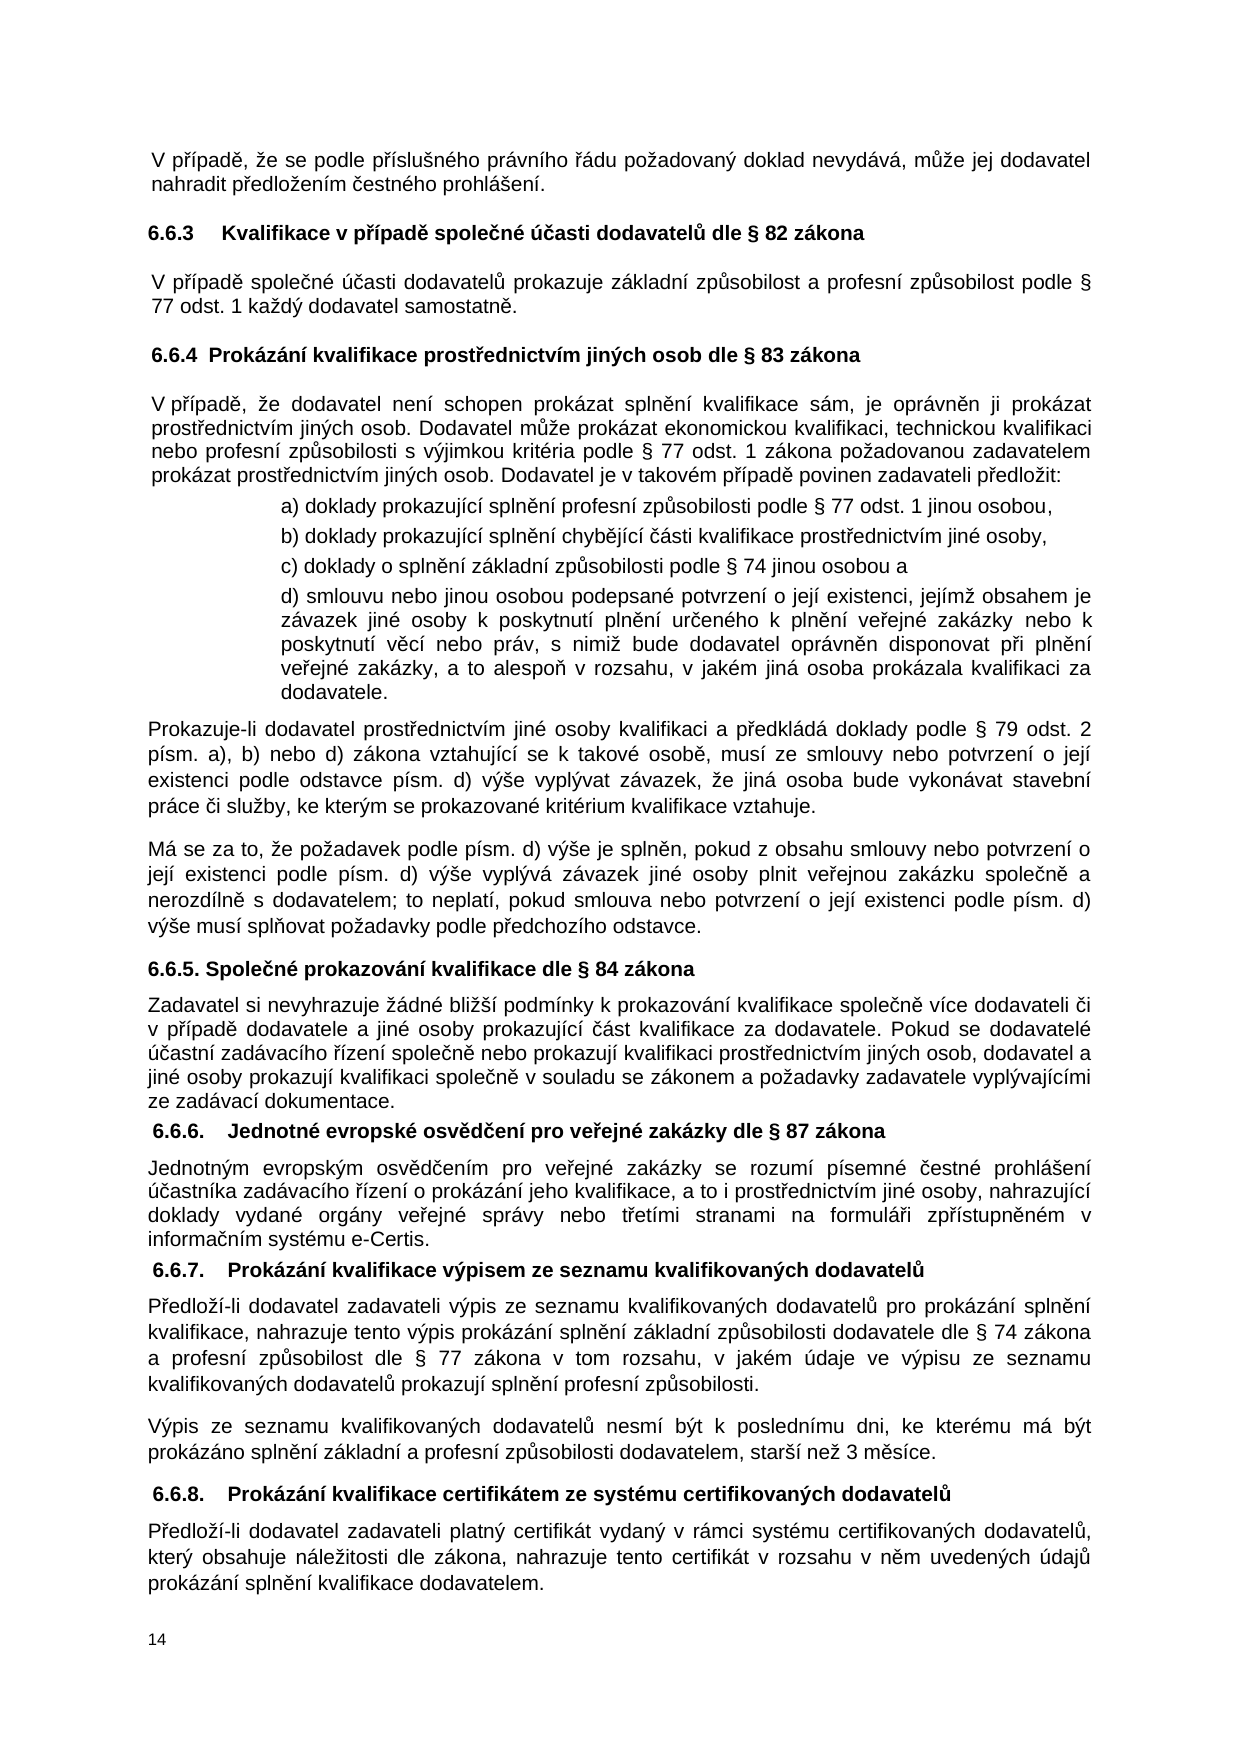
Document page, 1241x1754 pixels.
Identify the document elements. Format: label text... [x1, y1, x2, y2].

subtitle V případě společné účasti dodavatelů prokazuje základní způsobilost a profesní způsobilost podle § 77 odst. 1 každý dodavatel samostatně. [151, 269, 1093, 317]
text Výpis ze seznamu kvalifikovaných dodavatelů nesmí být k poslednímu dni, ke kterému má být prokázáno splnění základní a profesní způsobilosti dodavatelem, starší než 3 měsíce. [148, 1414, 1093, 1464]
list 6.6.5. Společné prokazování kvalifikace dle § 84 zákona [148, 956, 1093, 980]
subtitle V případě, že dodavatel není schopen prokázat splnění kvalifikace sám, je oprávněn ji prokázat prostřednictvím jiných osob. Dodavatel může prokázat ekonomickou kvalifikaci, technickou kvalifikaci nebo profesní způsobilosti s výjimkou kritéria podle § 77 odst. 1 zákona požadovanou zadavatelem prokázat prostřednictvím jiných osob. Dodavatel je v takovém případě povinen zadavateli předložit: [151, 391, 1093, 487]
list d) smlouvu nebo jinou osobou podepsané potvrzení o její existenci, jejímž obsahem je závazek jiné osoby k poskytnutí plnění určeného k plnění veřejné zakázky nebo k poskytnutí věcí nebo práv, s nimiž bude dodavatel oprávněn disponovat při plnění veřejné zakázky, a to alespoň v rozsahu, v jakém jiná osoba prokázala kvalifikaci za dodavatele. [281, 584, 1093, 704]
subtitle V případě, že se podle příslušného právního řádu požadovaný doklad nevydává, může jej dodavatel nahradit předložením čestného prohlášení. [151, 148, 1093, 196]
list Prokázání kvalifikace výpisem ze seznamu kvalifikovaných dodavatelů [152, 1257, 1093, 1281]
list c) doklady o splnění základní způsobilosti podle § 74 jinou osobou a [222, 554, 1093, 578]
list a) doklady prokazující splnění profesní způsobilosti podle § 77 odst. 1 jinou osobou, [251, 493, 1093, 517]
list Jednotné evropské osvědčení pro veřejné zakázky dle § 87 zákona [152, 1119, 1093, 1143]
text Má se za to, že požadavek podle písm. d) výše je splněn, pokud z obsahu smlouvy nebo potvrzení o její existenci podle písm. d) výše vyplývá závazek jiné osoby plnit veřejnou zakázku společně a nerozdílně s dodavatelem; to neplatí, pokud smlouva nebo potvrzení o její existenci podle písm. d) výše musí splňovat požadavky podle předchozího odstavce. [148, 836, 1093, 938]
subtitle 6.6.4 Prokázání kvalifikace prostřednictvím jiných osob dle § 83 zákona [151, 342, 1093, 366]
list Jednotným evropským osvědčením pro veřejné zakázky se rozumí písemné čestné prohlášení účastníka zadávacího řízení o prokázání jeho kvalifikace, a to i prostřednictvím jiné osoby, nahrazující doklady vydané orgány veřejné správy nebo třetími stranami na formuláři zpřístupněném v informačním systému e-Certis. [148, 1155, 1093, 1251]
text Předloží-li dodavatel zadavateli výpis ze seznamu kvalifikovaných dodavatelů pro prokázání splnění kvalifikace, nahrazuje tento výpis prokázání splnění základní způsobilosti dodavatele dle § 74 zákona a profesní způsobilost dle § 77 zákona v tom rozsahu, v jakém údaje ve výpisu ze seznamu kvalifikovaných dodavatelů prokazují splnění profesní způsobilosti. [148, 1294, 1093, 1395]
list b) doklady prokazující splnění chybějící části kvalifikace prostřednictvím jiné osoby, [222, 524, 1093, 548]
text Předloží-li dodavatel zadavateli platný certifikát vydaný v rámci systému certifikovaných dodavatelů, který obsahuje náležitosti dle zákona, nahrazuje tento certifikát v rozsahu v něm uvedených údajů prokázání splnění kvalifikace dodavatelem. [148, 1519, 1093, 1594]
subtitle 6.6.3 Kvalifikace v případě společné účasti dodavatelů dle § 82 zákona [148, 221, 1093, 244]
list Prokázání kvalifikace certifikátem ze systému certifikovaných dodavatelů [152, 1482, 1093, 1506]
list Zadavatel si nevyhrazuje žádné bližší podmínky k prokazování kvalifikace společně více dodavateli či v případě dodavatele a jiné osoby prokazující část kvalifikace za dodavatele. Pokud se dodavatelé účastní zadávacího řízení společně nebo prokazují kvalifikaci prostřednictvím jiných osob, dodavatel a jiné osoby prokazují kvalifikaci společně v souladu se zákonem a požadavky zadavatele vyplývajícími ze zadávací dokumentace. [148, 993, 1093, 1113]
text Prokazuje-li dodavatel prostřednictvím jiné osoby kvalifikaci a předkládá doklady podle § 79 odst. 2 písm. a), b) nebo d) zákona vztahující se k takové osobě, musí ze smlouvy nebo potvrzení o její existenci podle odstavce písm. d) výše vyplývat závazek, že jiná osoba bude vykonávat stavební práce či služby, ke kterým se prokazované kritérium kvalifikace vztahuje. [148, 716, 1093, 818]
